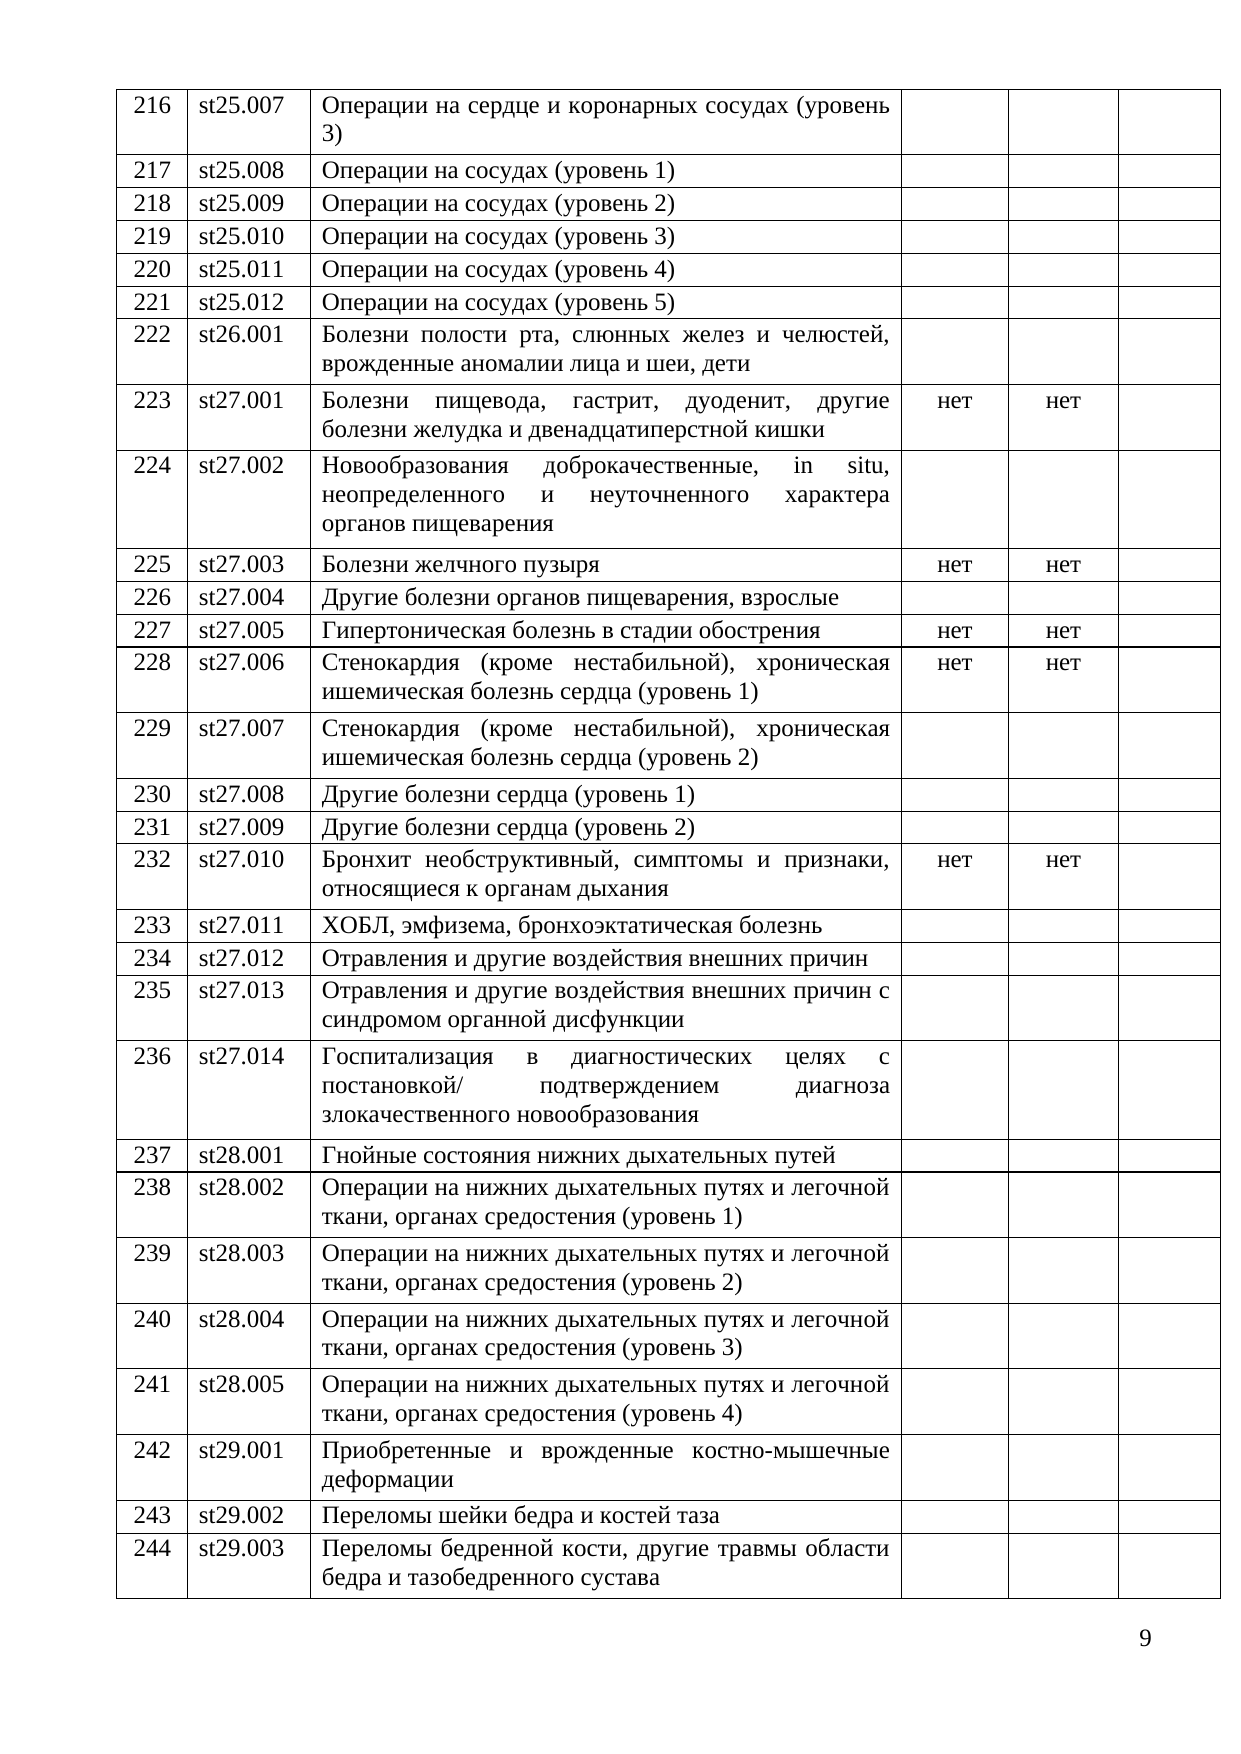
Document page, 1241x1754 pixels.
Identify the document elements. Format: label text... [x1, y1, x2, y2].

table_cell [902, 155, 1008, 187]
table_cell [1119, 1304, 1220, 1368]
table_cell [902, 1369, 1008, 1434]
table_cell 227 [117, 615, 187, 646]
table_cell [902, 1238, 1008, 1303]
table_cell Переломы шейки бедра и костей таза [311, 1501, 901, 1532]
table_cell Болезни полости рта, слюнных желез и челюстей, врожденные аномалии лица и шеи, дети [311, 319, 901, 384]
table_cell нет [902, 844, 1008, 909]
table_cell 242 [117, 1435, 187, 1499]
table_cell [1009, 287, 1118, 318]
table_cell Бронхит необструктивный, симптомы и признаки, относящиеся к органам дыхания [311, 844, 901, 909]
table_cell [1009, 779, 1118, 811]
table_cell st27.001 [188, 385, 310, 449]
table_cell [1009, 976, 1118, 1040]
table_cell [1119, 90, 1220, 154]
table_cell st27.013 [188, 976, 310, 1040]
table_cell [902, 287, 1008, 318]
table_cell 226 [117, 582, 187, 614]
table_cell 216 [117, 90, 187, 154]
table_cell st29.002 [188, 1501, 310, 1532]
table_cell [902, 90, 1008, 154]
table_cell [902, 976, 1008, 1040]
table_cell Операции на нижних дыхательных путях и легочной ткани, органах средостения (уровень 2) [311, 1238, 901, 1303]
table_cell st27.014 [188, 1041, 310, 1139]
table_cell st27.012 [188, 943, 310, 974]
table_cell [902, 582, 1008, 614]
table_cell [1009, 155, 1118, 187]
table_cell [902, 779, 1008, 811]
table_cell [1119, 1369, 1220, 1434]
table_cell [1119, 1238, 1220, 1303]
table_cell 219 [117, 221, 187, 253]
table_cell Госпитализация в диагностических целях с постановкой/ подтверждением диагноза злокачественного новообразования [311, 1041, 901, 1139]
table_cell st27.004 [188, 582, 310, 614]
table_cell нет [1009, 844, 1118, 909]
table_cell нет [1009, 549, 1118, 581]
table_cell 224 [117, 451, 187, 548]
table_cell [902, 1304, 1008, 1368]
table_cell st26.001 [188, 319, 310, 384]
table_cell [1119, 155, 1220, 187]
table_cell st25.012 [188, 287, 310, 318]
table_cell [902, 713, 1008, 778]
table_cell Другие болезни сердца (уровень 1) [311, 779, 901, 811]
table_cell [1009, 910, 1118, 942]
table_cell [1119, 812, 1220, 843]
table_cell Операции на сердце и коронарных сосудах (уровень 3) [311, 90, 901, 154]
table_cell [1119, 221, 1220, 253]
table_cell Операции на сосудах (уровень 3) [311, 221, 901, 253]
table_cell 240 [117, 1304, 187, 1368]
table_cell st27.010 [188, 844, 310, 909]
table_cell [1009, 943, 1118, 974]
table_cell [1119, 1534, 1220, 1598]
table_cell [902, 1140, 1008, 1171]
table_cell [902, 1534, 1008, 1598]
table_cell [1119, 188, 1220, 220]
table_cell [902, 1501, 1008, 1532]
table_cell 221 [117, 287, 187, 318]
table_cell st29.001 [188, 1435, 310, 1499]
table_cell st27.003 [188, 549, 310, 581]
table_cell st25.008 [188, 155, 310, 187]
table_cell [902, 812, 1008, 843]
table_cell Операции на сосудах (уровень 2) [311, 188, 901, 220]
table_cell [902, 188, 1008, 220]
table_cell 220 [117, 254, 187, 286]
table_cell [902, 451, 1008, 548]
table_cell [1119, 910, 1220, 942]
table_cell [1009, 1534, 1118, 1598]
table_cell st28.001 [188, 1140, 310, 1171]
table_cell 235 [117, 976, 187, 1040]
table_cell [1119, 1173, 1220, 1237]
table_cell Другие болезни сердца (уровень 2) [311, 812, 901, 843]
table_cell [1009, 188, 1118, 220]
table_cell Новообразования доброкачественные, in situ, неопределенного и неуточненного характера органов пищеварения [311, 451, 901, 548]
table_cell Гипертоническая болезнь в стадии обострения [311, 615, 901, 646]
table_cell st27.002 [188, 451, 310, 548]
table_cell [1009, 319, 1118, 384]
table_cell [902, 1041, 1008, 1139]
table_cell st25.010 [188, 221, 310, 253]
table_cell st25.009 [188, 188, 310, 220]
table_cell [1119, 648, 1220, 712]
table_cell st28.003 [188, 1238, 310, 1303]
table_cell [902, 254, 1008, 286]
table_cell Стенокардия (кроме нестабильной), хроническая ишемическая болезнь сердца (уровень 2) [311, 713, 901, 778]
table_cell [1119, 844, 1220, 909]
table_cell [1009, 582, 1118, 614]
table_cell Другие болезни органов пищеварения, взрослые [311, 582, 901, 614]
table_cell st25.007 [188, 90, 310, 154]
table_cell 228 [117, 648, 187, 712]
table_cell st25.011 [188, 254, 310, 286]
table_cell 244 [117, 1534, 187, 1598]
table_cell 222 [117, 319, 187, 384]
table_cell 217 [117, 155, 187, 187]
table_cell [1119, 254, 1220, 286]
table_cell [1119, 976, 1220, 1040]
table_cell [902, 319, 1008, 384]
table_cell 236 [117, 1041, 187, 1139]
table_cell Операции на нижних дыхательных путях и легочной ткани, органах средостения (уровень 1) [311, 1173, 901, 1237]
table_cell [1119, 713, 1220, 778]
table_cell Стенокардия (кроме нестабильной), хроническая ишемическая болезнь сердца (уровень 1) [311, 648, 901, 712]
table_cell [1009, 254, 1118, 286]
table_cell 233 [117, 910, 187, 942]
table_cell [1009, 1140, 1118, 1171]
table_cell st27.005 [188, 615, 310, 646]
table_cell 229 [117, 713, 187, 778]
table_cell [902, 1173, 1008, 1237]
table_cell Болезни пищевода, гастрит, дуоденит, другие болезни желудка и двенадцатиперстной кишки [311, 385, 901, 449]
table_cell [1009, 1435, 1118, 1499]
table_cell [1119, 319, 1220, 384]
table_cell [1009, 451, 1118, 548]
table_cell 239 [117, 1238, 187, 1303]
table_cell 237 [117, 1140, 187, 1171]
table_cell нет [1009, 615, 1118, 646]
table_cell [1119, 582, 1220, 614]
table_cell [1119, 451, 1220, 548]
table_cell 243 [117, 1501, 187, 1532]
table_cell [1119, 385, 1220, 449]
table_cell [1009, 1173, 1118, 1237]
table_cell 234 [117, 943, 187, 974]
table_cell [1009, 1304, 1118, 1368]
table_cell Отравления и другие воздействия внешних причин [311, 943, 901, 974]
table_cell [1119, 1435, 1220, 1499]
table_cell st27.009 [188, 812, 310, 843]
table_cell [902, 910, 1008, 942]
table_cell Операции на сосудах (уровень 4) [311, 254, 901, 286]
table_cell st28.005 [188, 1369, 310, 1434]
table_cell Переломы бедренной кости, другие травмы области бедра и тазобедренного сустава [311, 1534, 901, 1598]
table_cell [1119, 943, 1220, 974]
table_cell [1009, 1501, 1118, 1532]
table_cell 232 [117, 844, 187, 909]
table_cell 238 [117, 1173, 187, 1237]
table_cell Болезни желчного пузыря [311, 549, 901, 581]
table_cell [1119, 549, 1220, 581]
table_cell нет [1009, 385, 1118, 449]
table_cell 225 [117, 549, 187, 581]
table_cell [1119, 615, 1220, 646]
table_cell st27.011 [188, 910, 310, 942]
table_cell [1009, 812, 1118, 843]
table_cell [1119, 1041, 1220, 1139]
table_cell [1009, 1369, 1118, 1434]
table_cell [1119, 287, 1220, 318]
table_cell st29.003 [188, 1534, 310, 1598]
table_cell [1009, 713, 1118, 778]
table_cell [1009, 1238, 1118, 1303]
table_cell [1009, 221, 1118, 253]
table_cell нет [902, 385, 1008, 449]
table_cell нет [902, 615, 1008, 646]
table_cell 218 [117, 188, 187, 220]
table_cell 231 [117, 812, 187, 843]
table_cell ХОБЛ, эмфизема, бронхоэктатическая болезнь [311, 910, 901, 942]
table_cell Приобретенные и врожденные костно-мышечные деформации [311, 1435, 901, 1499]
table_cell [1119, 1501, 1220, 1532]
table_cell [902, 221, 1008, 253]
table_cell Операции на нижних дыхательных путях и легочной ткани, органах средостения (уровень 3) [311, 1304, 901, 1368]
table_cell [1009, 90, 1118, 154]
table_cell Операции на сосудах (уровень 1) [311, 155, 901, 187]
table_cell Операции на сосудах (уровень 5) [311, 287, 901, 318]
table_cell 223 [117, 385, 187, 449]
table_cell [1009, 1041, 1118, 1139]
table_cell st28.004 [188, 1304, 310, 1368]
table_cell st27.007 [188, 713, 310, 778]
table_cell [902, 1435, 1008, 1499]
table_cell 230 [117, 779, 187, 811]
table_cell [1119, 779, 1220, 811]
table_cell Отравления и другие воздействия внешних причин с синдромом органной дисфункции [311, 976, 901, 1040]
table_cell нет [902, 549, 1008, 581]
table_cell 241 [117, 1369, 187, 1434]
table_cell st27.008 [188, 779, 310, 811]
table_cell [902, 943, 1008, 974]
table_cell нет [1009, 648, 1118, 712]
table_cell Гнойные состояния нижних дыхательных путей [311, 1140, 901, 1171]
table_cell Операции на нижних дыхательных путях и легочной ткани, органах средостения (уровень 4) [311, 1369, 901, 1434]
table_cell [1119, 1140, 1220, 1171]
table_cell st27.006 [188, 648, 310, 712]
table_cell нет [902, 648, 1008, 712]
table_cell st28.002 [188, 1173, 310, 1237]
